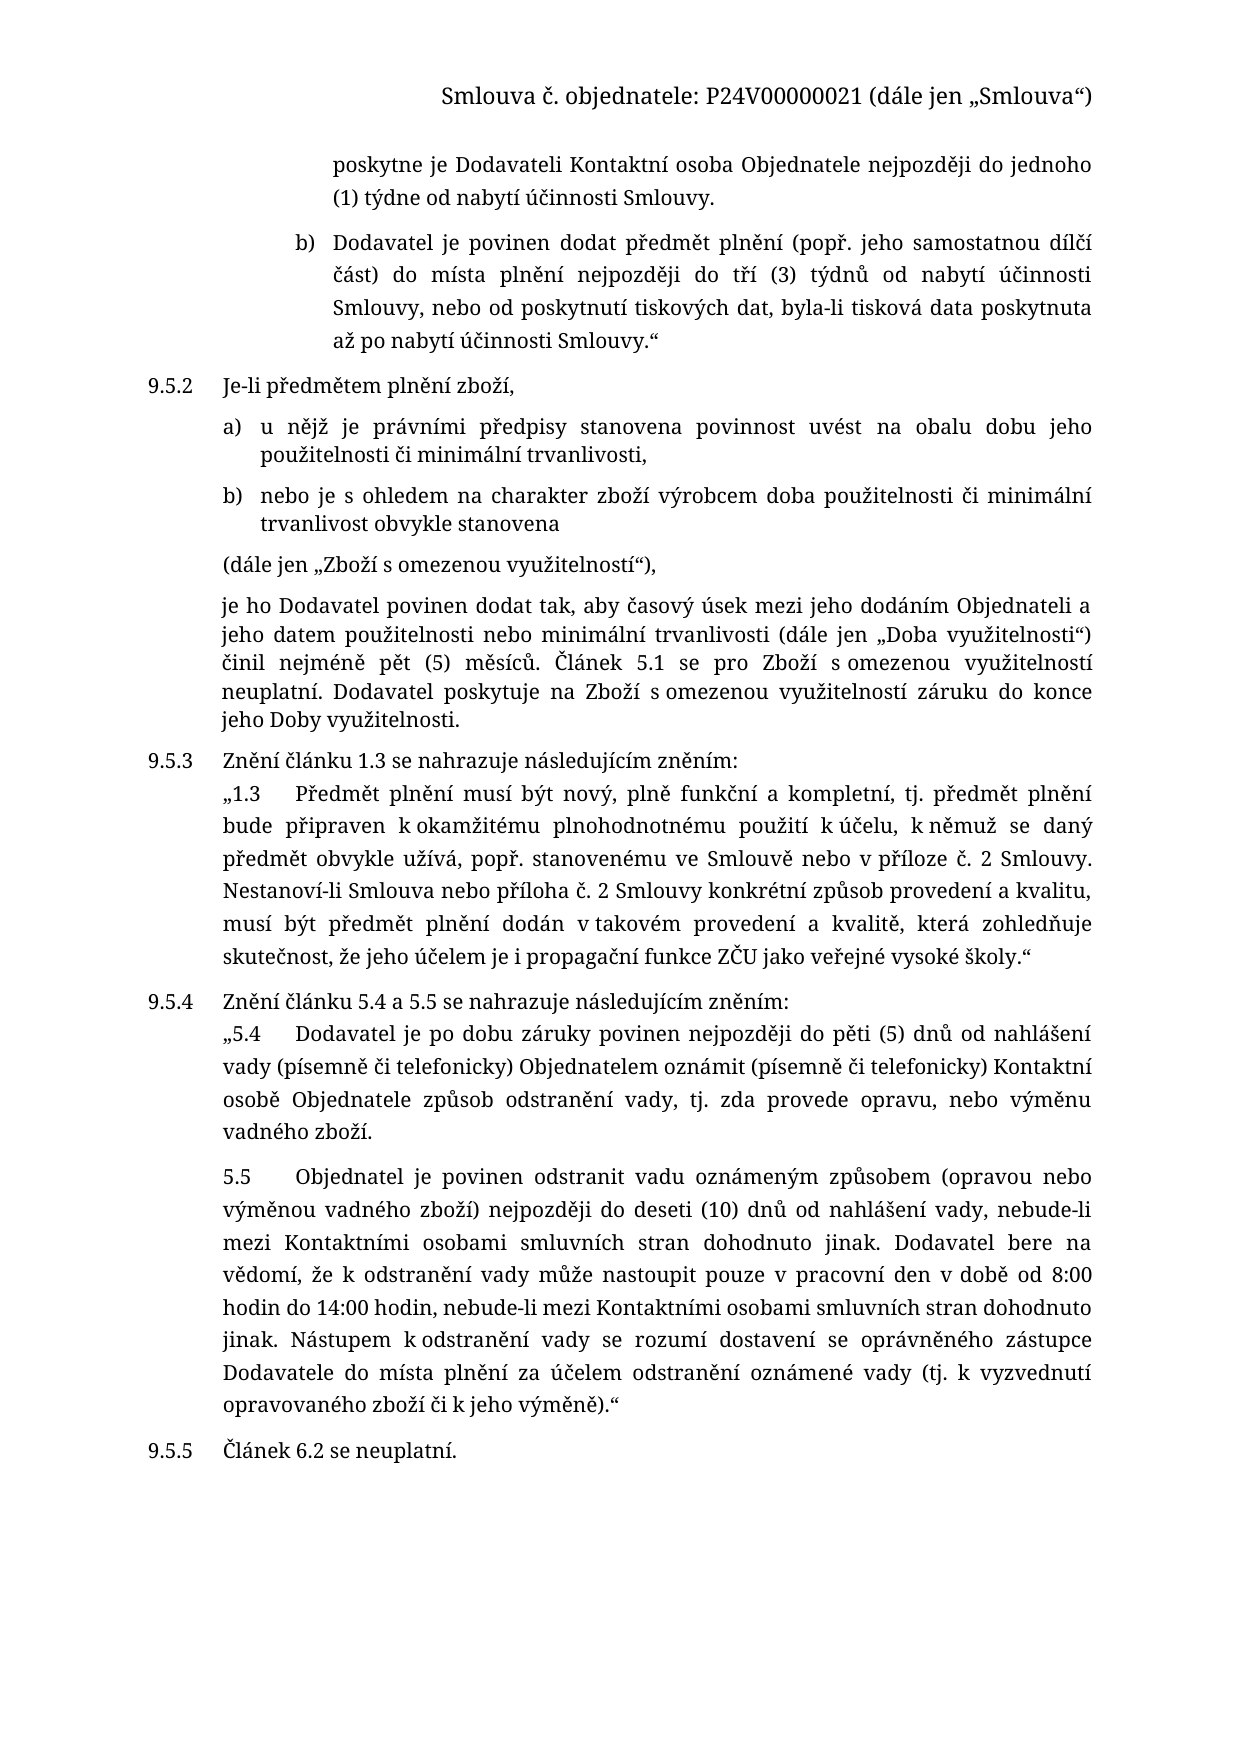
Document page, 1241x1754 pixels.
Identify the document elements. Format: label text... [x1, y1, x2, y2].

list Znění článku 1.3 se nahrazuje následujícím zněním: [148, 746, 1093, 774]
list Znění článku 5.4 a 5.5 se nahrazuje následujícím zněním: [148, 987, 1093, 1015]
list 5.5 Objednatel je povinen odstranit vadu oznámeným způsobem (opravou nebo výměnou vadného zboží) nejpozději do deseti (10) dnů od nahlášení vady, nebude-li mezi Kontaktními osobami smluvních stran dohodnuto jinak. Dodavatel bere na vědomí, že k odstranění vady může nastoupit pouze v pracovní den v době od 8:00 hodin do 14:00 hodin, nebude-li mezi Kontaktními osobami smluvních stran dohodnuto jinak. Nástupem k odstranění vady se rozumí dostavení se oprávněného zástupce Dodavatele do místa plnění za účelem odstranění oznámené vady (tj. k vyzvednutí opravovaného zboží či k jeho výměně).“ [223, 1162, 1093, 1419]
list Článek 6.2 se neuplatní. [148, 1436, 1093, 1464]
list Je-li předmětem plnění zboží, [148, 371, 1093, 399]
list nebo je s ohledem na charakter zboží výrobcem doba použitelnosti či minimální trvanlivost obvykle stanovena [223, 481, 1093, 538]
list Dodavatel je povinen dodat předmět plnění (popř. jeho samostatnou dílčí část) do místa plnění nejpozději do tří (3) týdnů od nabytí účinnosti Smlouvy, nebo od poskytnutí tiskových dat, byla-li tisková data poskytnuta až po nabytí účinnosti Smlouvy.“ [295, 228, 1093, 354]
list „5.4 Dodavatel je po dobu záruky povinen nejpozději do pěti (5) dnů od nahlášení vady (písemně či telefonicky) Objednatelem oznámit (písemně či telefonicky) Kontaktní osobě Objednatele způsob odstranění vady, tj. zda provede opravu, nebo výměnu vadného zboží. [223, 1019, 1093, 1146]
text je ho Dodavatel povinen dodat tak, aby časový úsek mezi jeho dodáním Objednateli a jeho datem použitelnosti nebo minimální trvanlivosti (dále jen „Doba využitelnosti“) činil nejméně pět (5) měsíců. Článek 5.1 se pro Zboží s omezenou využitelností neuplatní. Dodavatel poskytuje na Zboží s omezenou využitelností záruku do konce jeho Doby využitelnosti. [221, 591, 1093, 734]
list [295, 150, 1093, 211]
text (dále jen „Zboží s omezenou využitelností“), [223, 551, 1093, 579]
list „1.3 Předmět plnění musí být nový, plně funkční a kompletní, tj. předmět plnění bude připraven k okamžitému plnohodnotnému použití k účelu, k němuž se daný předmět obvykle užívá, popř. stanovenému ve Smlouvě nebo v příloze č. 2 Smlouvy. Nestanoví-li Smlouva nebo příloha č. 2 Smlouvy konkrétní způsob provedení a kvalitu, musí být předmět plnění dodán v takovém provedení a kvalitě, která zohledňuje skutečnost, že jeho účelem je i propagační funkce ZČU jako veřejné vysoké školy.“ [223, 779, 1093, 970]
list u nějž je právními předpisy stanovena povinnost uvést na obalu dobu jeho použitelnosti či minimální trvanlivosti, [223, 412, 1093, 469]
